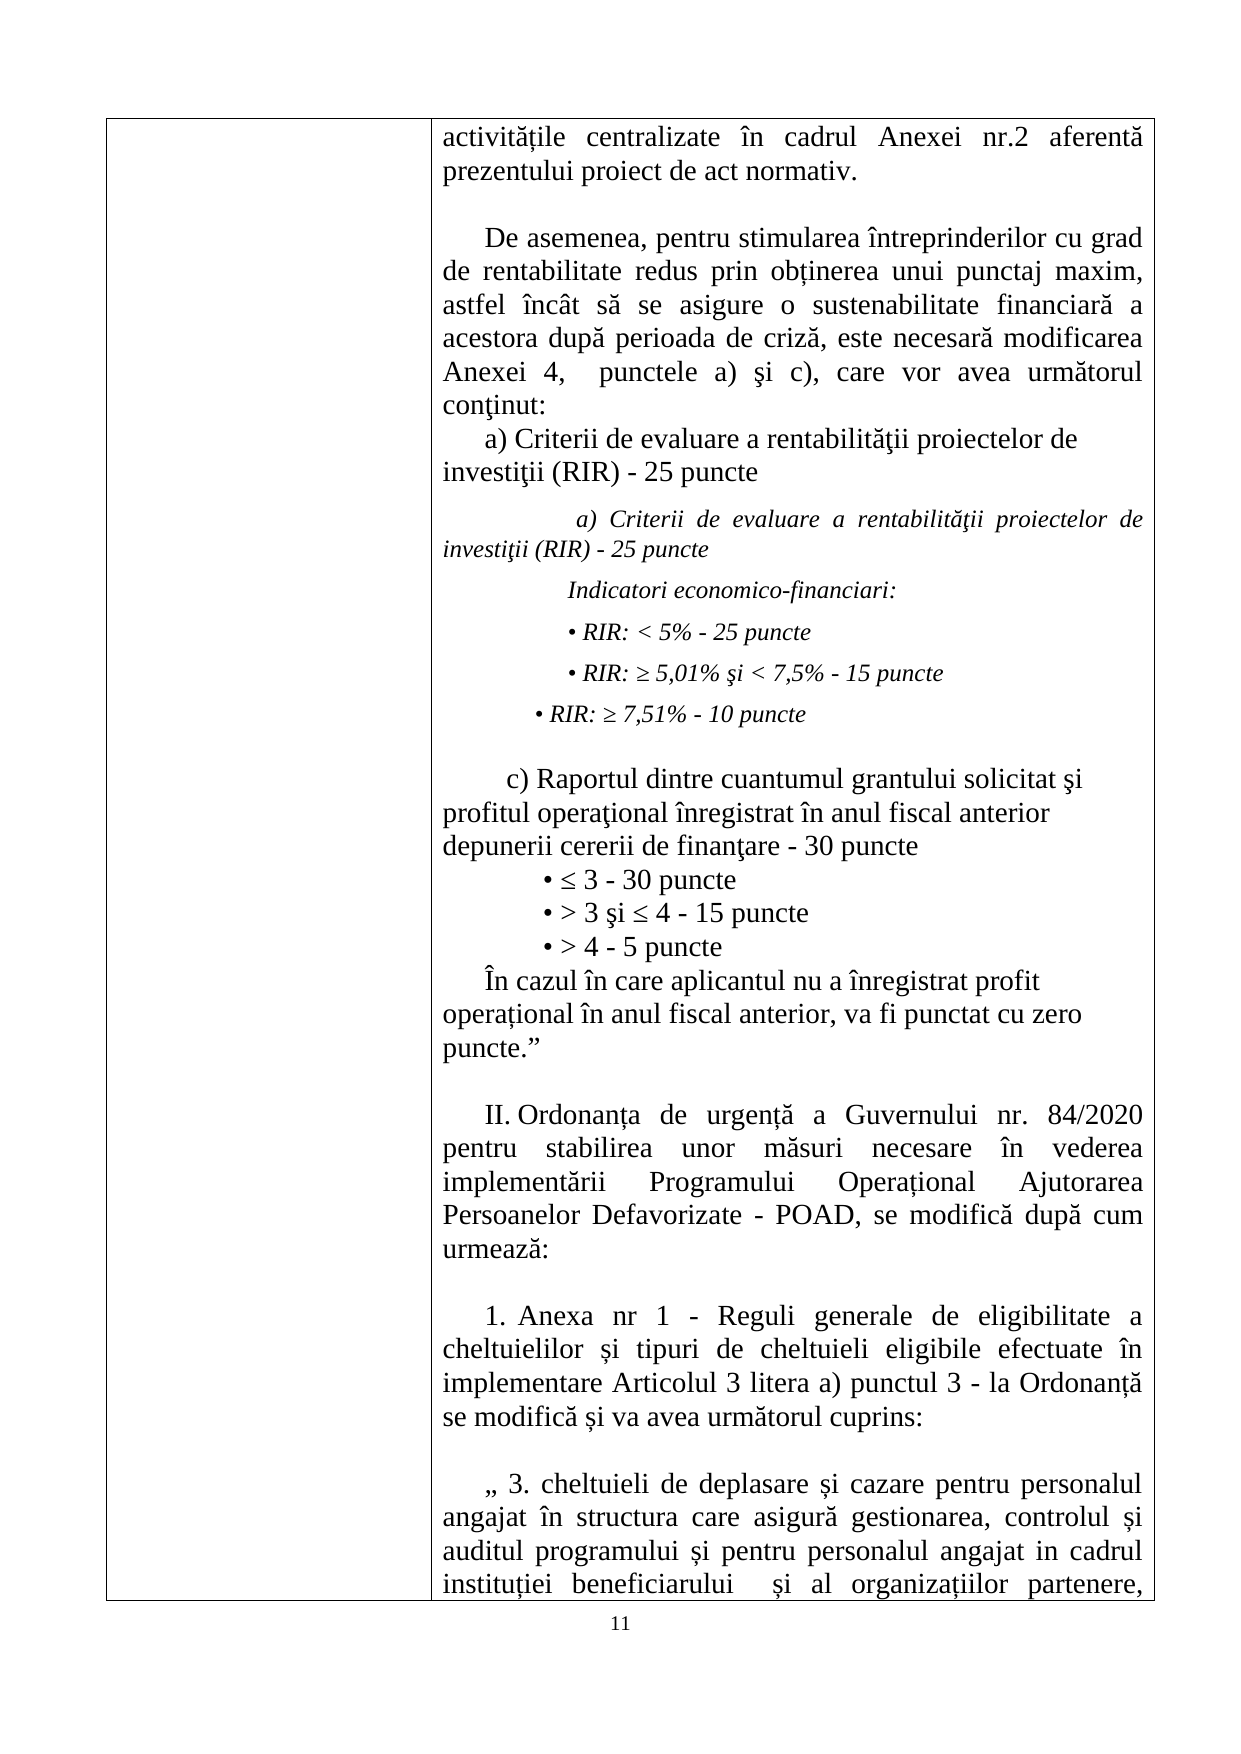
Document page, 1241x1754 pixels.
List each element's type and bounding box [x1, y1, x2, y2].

table_cell [432, 119, 1154, 1600]
table_cell [107, 119, 431, 1600]
